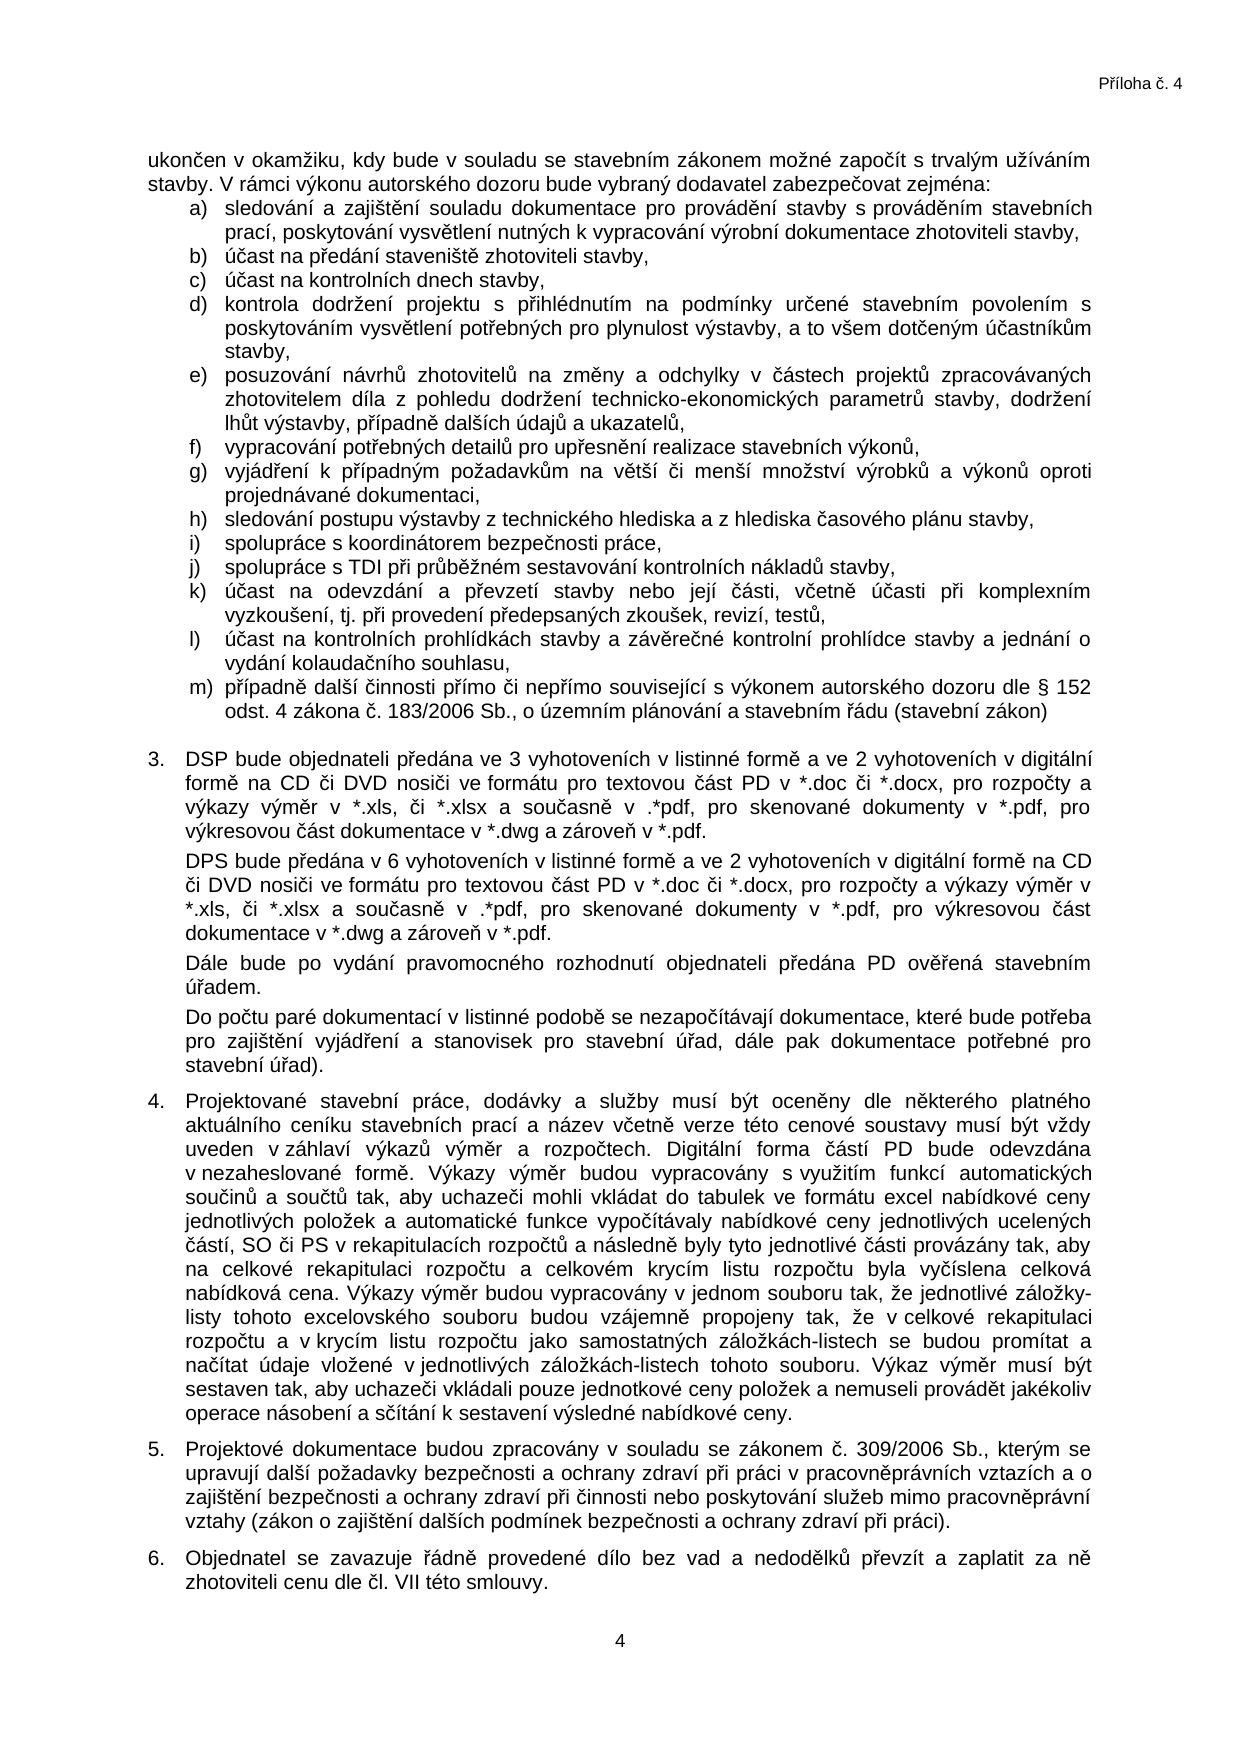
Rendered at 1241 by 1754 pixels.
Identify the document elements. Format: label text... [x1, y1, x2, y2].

list spolupráce s TDI při průběžném sestavování kontrolních nákladů stavby, [189, 555, 1092, 579]
list sledování postupu výstavby z technického hlediska a z hlediska časového plánu stavby, [189, 507, 1092, 531]
text DPS bude předána v 6 vyhotoveních v listinné formě a ve 2 vyhotoveních v digitální formě na CD či DVD nosiči ve formátu pro textovou část PD v *.doc či *.docx, pro rozpočty a výkazy výměr v *.xls, či *.xlsx a současně v .*pdf, pro skenované dokumenty v *.pdf, pro výkresovou část dokumentace v *.dwg a zároveň v *.pdf. [185, 849, 1092, 944]
list kontrola dodržení projektu s přihlédnutím na podmínky určené stavebním povolením s poskytováním vysvětlení potřebných pro plynulost výstavby, a to všem dotčeným účastníkům stavby, [189, 291, 1092, 363]
list Objednatel se zavazuje řádně provedené dílo bez vad a nedodělků převzít a zaplatit za ně zhotoviteli cenu dle čl. VII této smlouvy. [148, 1546, 1092, 1593]
list spolupráce s koordinátorem bezpečnosti práce, [189, 531, 1092, 555]
list účast na odevzdání a převzetí stavby nebo její části, včetně účasti při komplexním vyzkoušení, tj. při provedení předepsaných zkoušek, revizí, testů, [189, 579, 1092, 627]
list účast na předání staveniště zhotoviteli stavby, [189, 243, 1092, 267]
text Dále bude po vydání pravomocného rozhodnutí objednateli předána PD ověřená stavebním úřadem. [185, 951, 1092, 999]
list posuzování návrhů zhotovitelů na změny a odchylky v částech projektů zpracovávaných zhotovitelem díla z pohledu dodržení technicko-ekonomických parametrů stavby, dodržení lhůt výstavby, případně dalších údajů a ukazatelů, [189, 363, 1092, 435]
list případně další činnosti přímo či nepřímo související s výkonem autorského dozoru dle § 152 odst. 4 zákona č. 183/2006 Sb., o územním plánování a stavebním řádu (stavební zákon) [189, 675, 1092, 723]
list Projektové dokumentace budou zpracovány v souladu se zákonem č. 309/2006 Sb., kterým se upravují další požadavky bezpečnosti a ochrany zdraví při práci v pracovněprávních vztazích a o zajištění bezpečnosti a ochrany zdraví při činnosti nebo poskytování služeb mimo pracovněprávní vztahy (zákon o zajištění dalších podmínek bezpečnosti a ochrany zdraví při práci). [148, 1437, 1092, 1533]
list vyjádření k případným požadavkům na větší či menší množství výrobků a výkonů oproti projednávané dokumentaci, [189, 459, 1092, 507]
text Do počtu paré dokumentací v listinné podobě se nezapočítávají dokumentace, které bude potřeba pro zajištění vyjádření a stanovisek pro stavební úřad, dále pak dokumentace potřebné pro stavební úřad). [185, 1005, 1092, 1077]
list sledování a zajištění souladu dokumentace pro provádění stavby s prováděním stavebních prací, poskytování vysvětlení nutných k vypracování výrobní dokumentace zhotoviteli stavby, [189, 196, 1092, 243]
list DSP bude objednateli předána ve 3 vyhotoveních v listinné formě a ve 2 vyhotoveních v digitální formě na CD či DVD nosiči ve formátu pro textovou část PD v *.doc či *.docx, pro rozpočty a výkazy výměr v *.xls, či *.xlsx a současně v .*pdf, pro skenované dokumenty v *.pdf, pro výkresovou část dokumentace v *.dwg a zároveň v *.pdf. [148, 747, 1092, 842]
list vypracování potřebných detailů pro upřesnění realizace stavebních výkonů, [189, 435, 1092, 459]
list účast na kontrolních dnech stavby, [189, 267, 1092, 291]
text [148, 148, 1092, 196]
list účast na kontrolních prohlídkách stavby a závěrečné kontrolní prohlídce stavby a jednání o vydání kolaudačního souhlasu, [189, 627, 1092, 675]
list Projektované stavební práce, dodávky a služby musí být oceněny dle některého platného aktuálního ceníku stavebních prací a název včetně verze této cenové soustavy musí být vždy uveden v záhlaví výkazů výměr a rozpočtech. Digitální forma částí PD bude odevzdána v nezaheslované formě. Výkazy výměr budou vypracovány s využitím funkcí automatických součinů a součtů tak, aby uchazeči mohli vkládat do tabulek ve formátu excel nabídkové ceny jednotlivých položek a automatické funkce vypočítávaly nabídkové ceny jednotlivých ucelených částí, SO či PS v rekapitulacích rozpočtů a následně byly tyto jednotlivé části provázány tak, aby na celkové rekapitulaci rozpočtu a celkovém krycím listu rozpočtu byla vyčíslena celková nabídková cena. Výkazy výměr budou vypracovány v jednom souboru tak, že jednotlivé záložky-listy tohoto excelovského souboru budou vzájemně propojeny tak, že v celkové rekapitulaci rozpočtu a v krycím listu rozpočtu jako samostatných záložkách-listech se budou promítat a načítat údaje vložené v jednotlivých záložkách-listech tohoto souboru. Výkaz výměr musí být sestaven tak, aby uchazeči vkládali pouze jednotkové ceny položek a nemuseli provádět jakékoliv operace násobení a sčítání k sestavení výsledné nabídkové ceny. [148, 1089, 1092, 1425]
